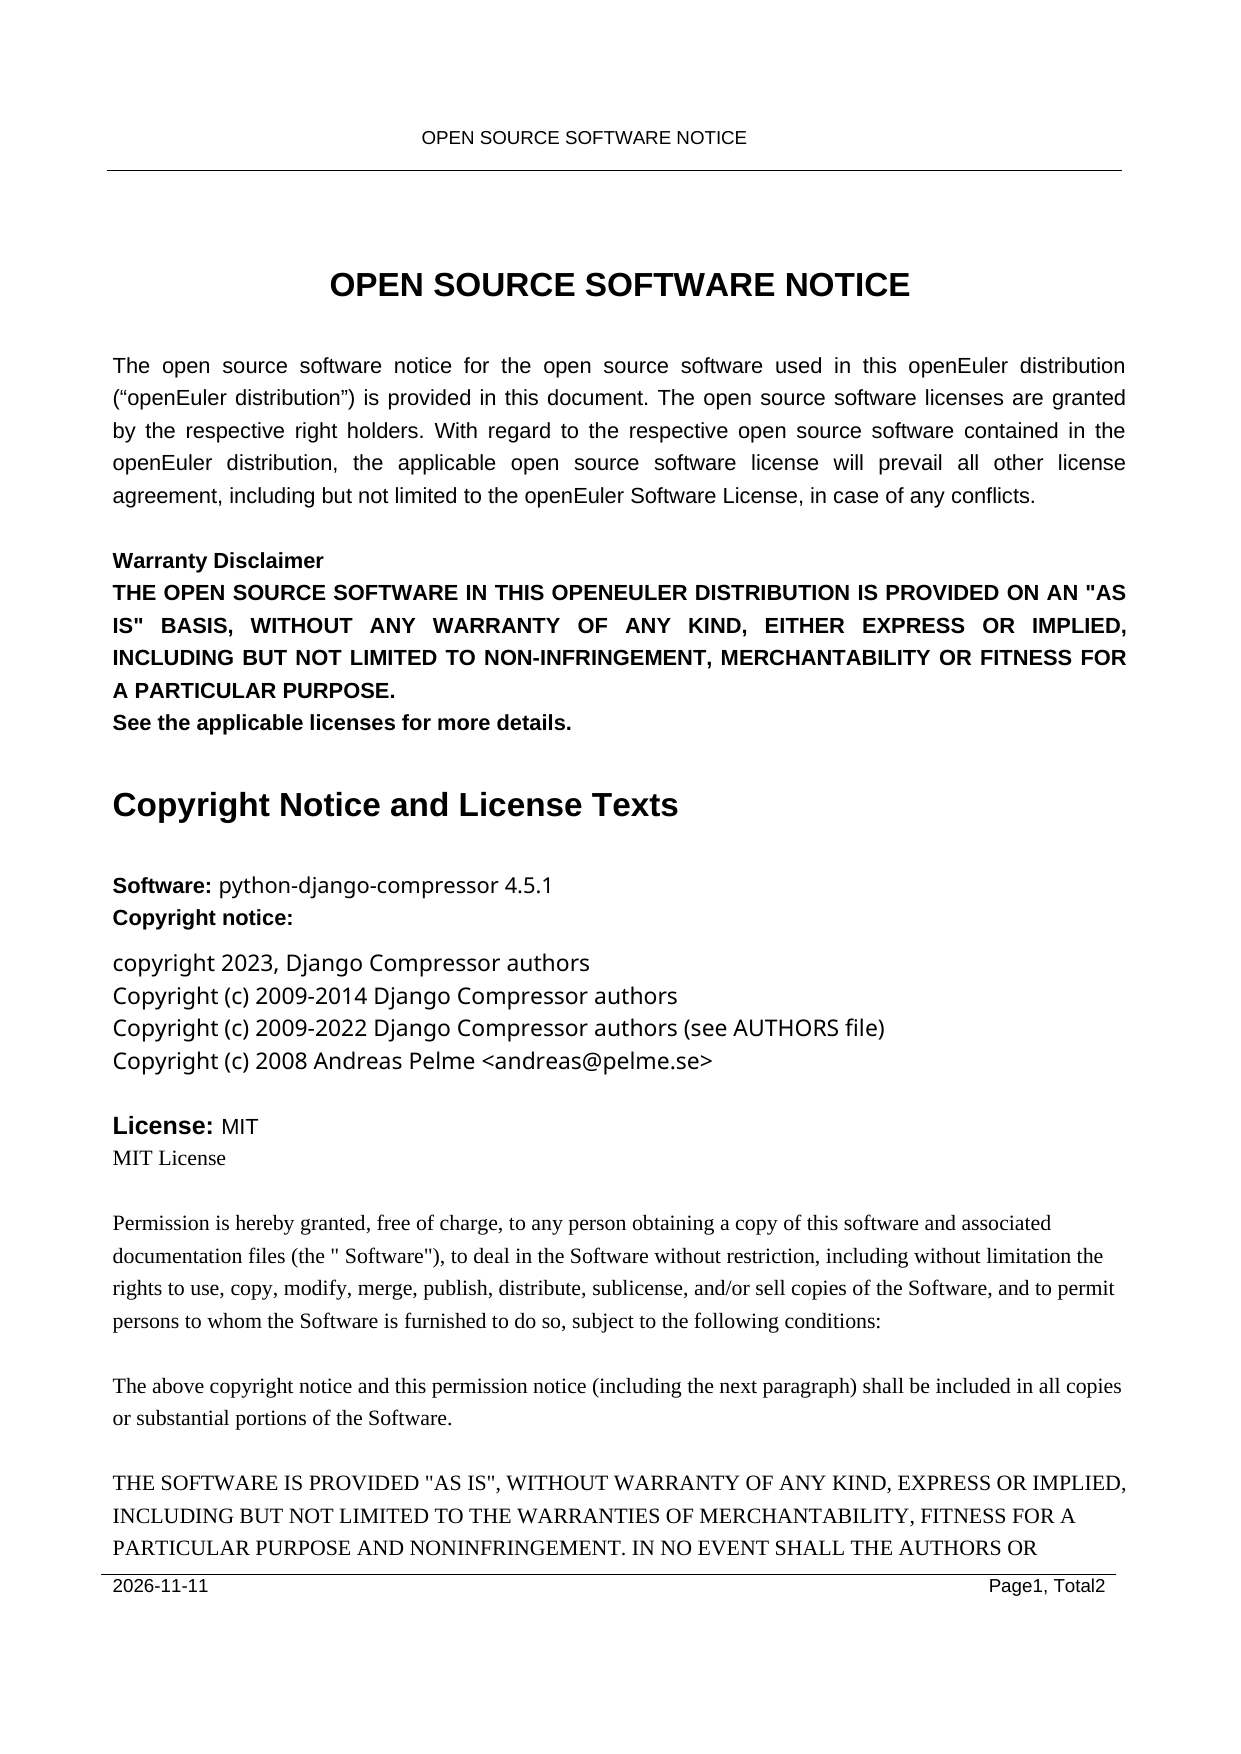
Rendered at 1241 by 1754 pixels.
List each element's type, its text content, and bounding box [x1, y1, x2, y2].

text THE OPEN SOURCE SOFTWARE IN THIS OPENEULER DISTRIBUTION IS PROVIDED ON AN "AS IS" BASIS, WITHOUT ANY WARRANTY OF ANY KIND, EITHER EXPRESS OR IMPLIED, INCLUDING BUT NOT LIMITED TO NON-INFRINGEMENT, MERCHANTABILITY OR FITNESS FOR A PARTICULAR PURPOSE. See the applicable licenses for more details. [112, 576, 1128, 739]
title Software: python-django-compressor 4.5.1 [112, 869, 1128, 901]
text OPEN SOURCE SOFTWARE NOTICE [112, 251, 1128, 316]
text Copyright notice: [112, 901, 1128, 934]
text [112, 1142, 1128, 1564]
text Warranty Disclaimer [112, 544, 1128, 576]
text Copyright Notice and License Texts [112, 771, 1128, 836]
text copyright 2023, Django Compressor authors Copyright (c) 2009-2014 Django Compressor authors Copyright (c) 2009-2022 Django Compressor authors (see AUTHORS file) Copyright (c) 2008 Andreas Pelme <andreas@pelme.se> [112, 947, 1128, 1109]
text The open source software notice for the open source software used in this openEuler distribution (“openEuler distribution”) is provided in this document. The open source software licenses are granted by the respective right holders. With regard to the respective open source software contained in the openEuler distribution, the applicable open source software license will prevail all other license agreement, including but not limited to the openEuler Software License, in case of any conflicts. [112, 349, 1128, 511]
text License: MIT [112, 1109, 1128, 1142]
